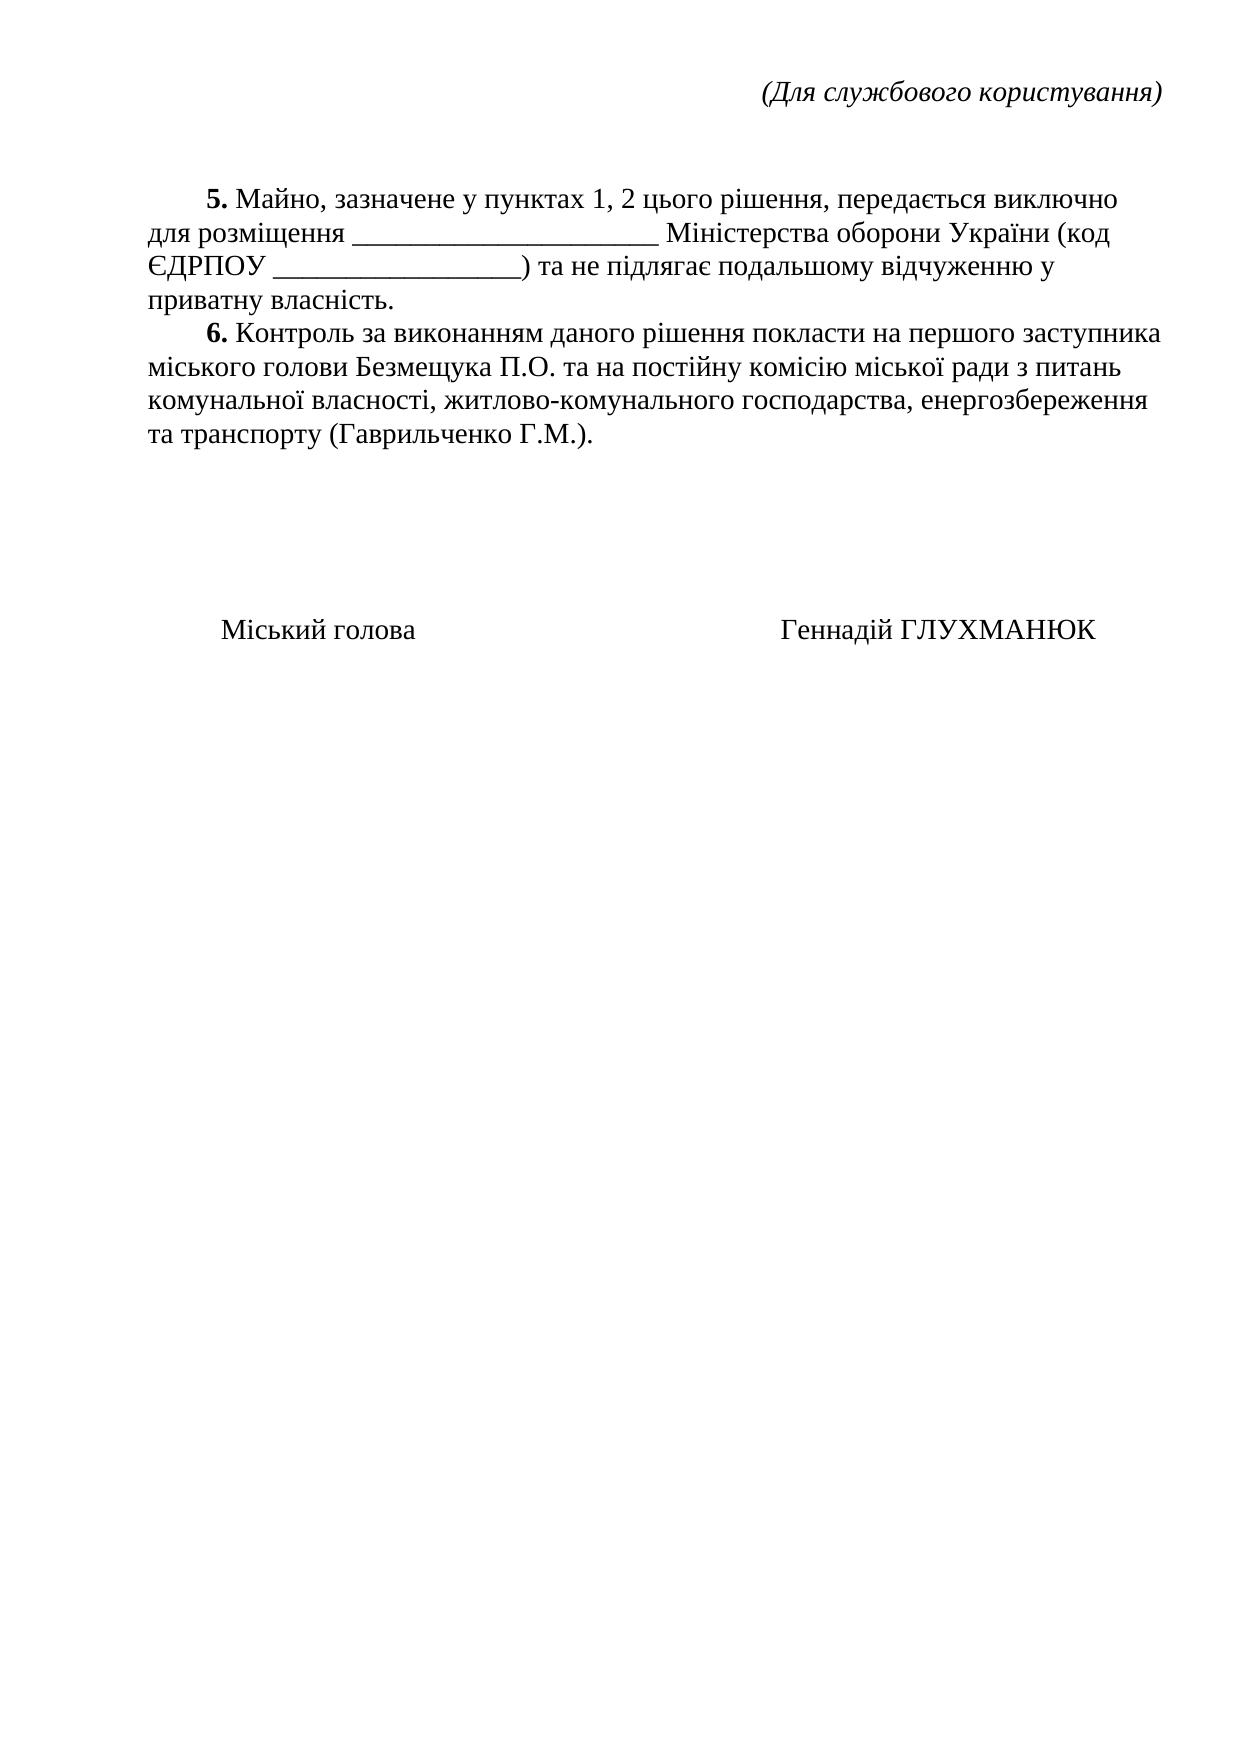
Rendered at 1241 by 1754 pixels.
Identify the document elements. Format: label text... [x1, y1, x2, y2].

text 5. Майно, зазначене у пунктах 1, 2 цього рішення, передається виключно для розміщення _____________________ Міністерства оборони України (код ЄДРПОУ _________________) та не підлягає подальшому відчуженню у приватну власність. [148, 181, 1167, 315]
title Міський голова Геннадій ГЛУХМАНЮК [148, 612, 1167, 646]
text 6. Контроль за виконанням даного рішення покласти на першого заступника міського голови Безмещука П.О. та на постійну комісію міської ради з питань комунальної власності, житлово-комунального господарства, енергозбереження та транспорту (Гаврильченко Г.М.). [148, 315, 1167, 449]
